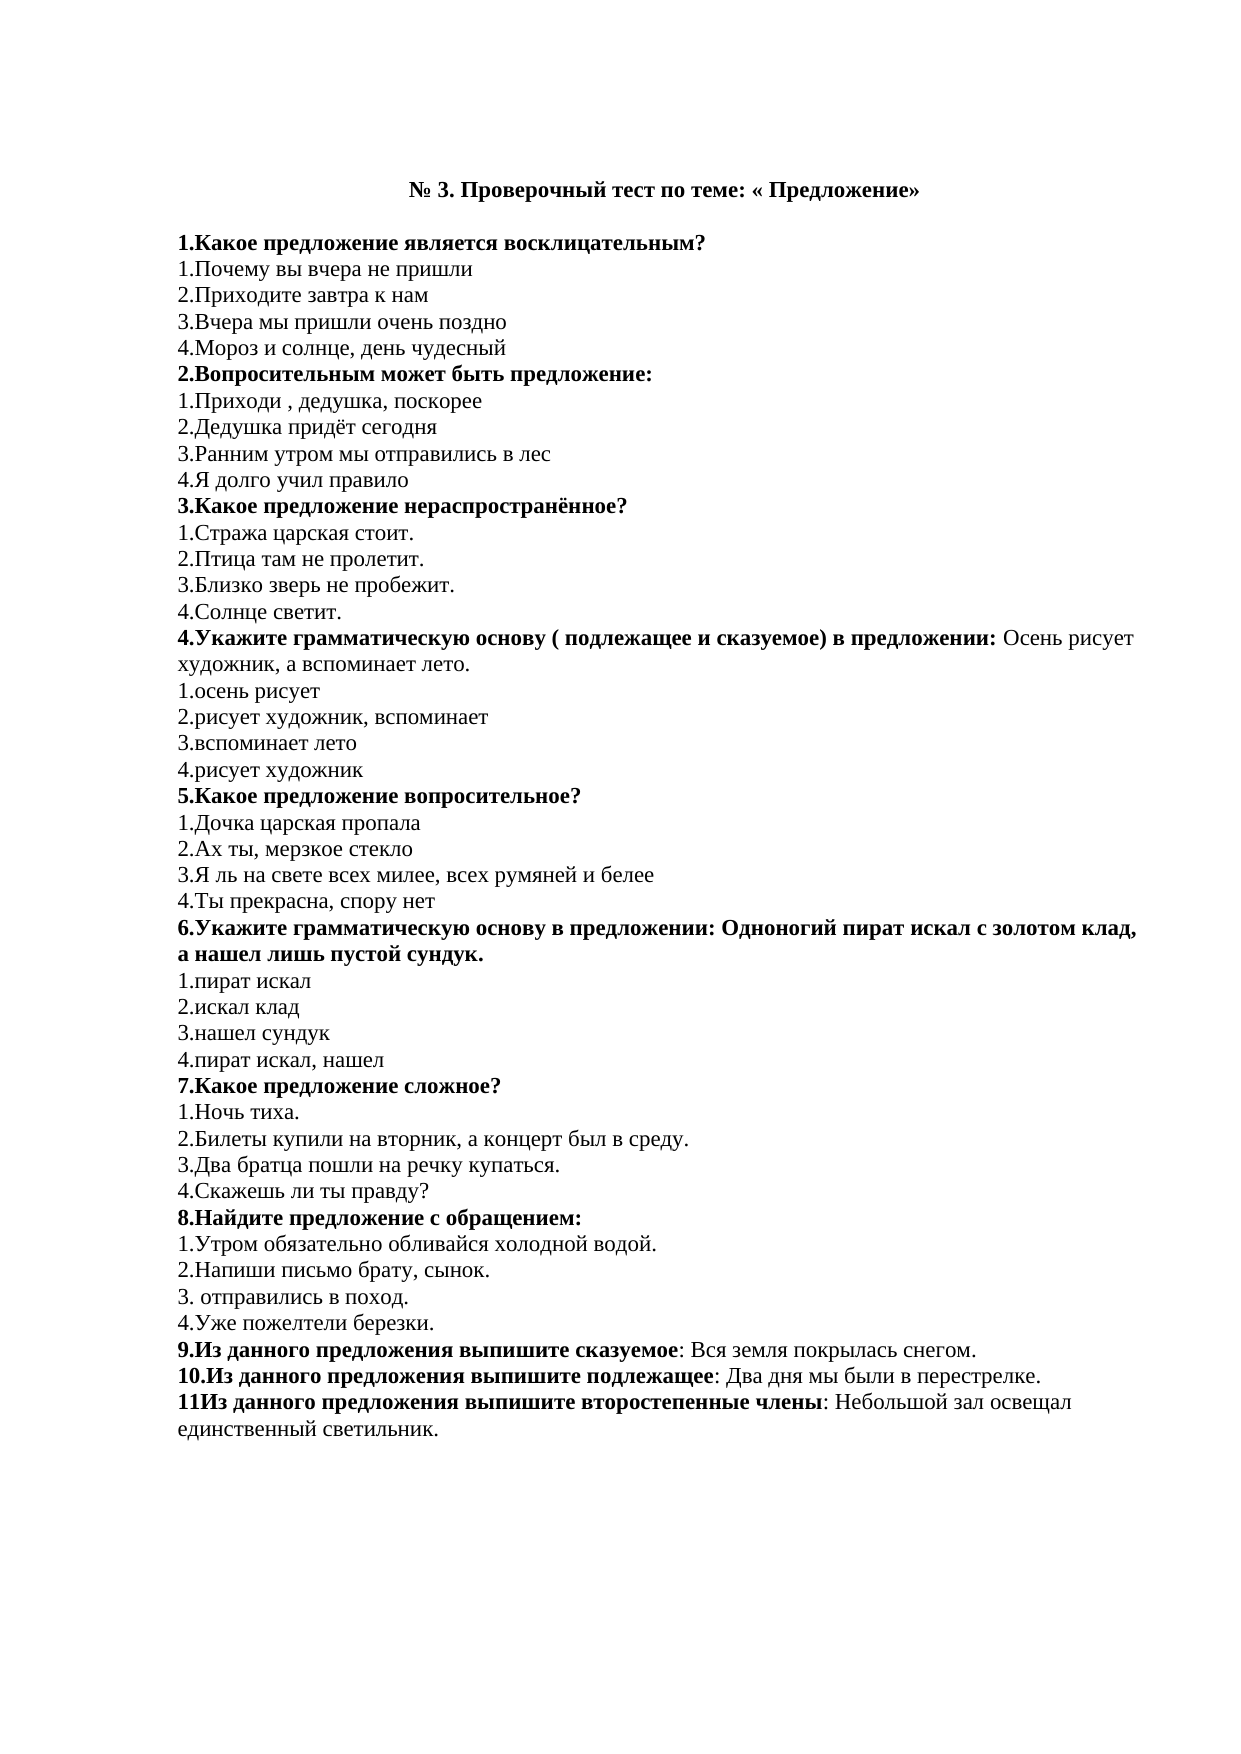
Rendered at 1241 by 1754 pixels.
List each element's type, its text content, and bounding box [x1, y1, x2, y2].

text 1.Утром обязательно обливайся холодной водой. [177, 1230, 1152, 1257]
text 2.Птица там не пролетит. [177, 545, 1152, 571]
text 2.рисует художник, вспоминает [177, 703, 1152, 729]
text 4.пират искал, нашел [177, 1046, 1152, 1072]
text 9.Из данного предложения выпишите сказуемое: Вся земля покрылась снегом. [177, 1336, 1152, 1362]
text 4.Я долго учил правило [177, 466, 1152, 492]
text 2.Дедушка придёт сегодня [177, 413, 1152, 439]
text 10.Из данного предложения выпишите подлежащее: Два дня мы были в перестрелке. [177, 1362, 1152, 1388]
text 1.Стража царская стоит. [177, 519, 1152, 545]
text 2.Ах ты, мерзкое стекло [177, 835, 1152, 861]
text 4.Укажите грамматическую основу ( подлежащее и сказуемое) в предложении: Осень рисует художник, а вспоминает лето. [177, 624, 1152, 677]
text 1.Почему вы вчера не пришли [177, 255, 1152, 281]
text 1.пират искал [177, 967, 1152, 993]
text 1.Приходи , дедушка, поскорее [177, 387, 1152, 413]
text 1.Какое предложение является восклицательным? [177, 229, 1152, 255]
text 7.Какое предложение сложное? [177, 1072, 1152, 1098]
text 3. отправились в поход. [177, 1283, 1152, 1309]
text 6.Укажите грамматическую основу в предложении: Одноногий пират искал с золотом клад, а нашел лишь пустой сундук. [177, 914, 1152, 967]
text 3.Я ль на свете всех милее, всех румяней и белее [177, 861, 1152, 888]
text № 3. Проверочный тест по теме: « Предложение» [177, 176, 1152, 202]
text 2.Приходите завтра к нам [177, 281, 1152, 308]
text 3.Вчера мы пришли очень поздно [177, 308, 1152, 334]
text 3.Ранним утром мы отправились в лес [177, 439, 1152, 466]
text 1.Ночь тиха. [177, 1098, 1152, 1125]
text 4.Солнце светит. [177, 598, 1152, 624]
text 3.вспоминает лето [177, 729, 1152, 756]
text 4.Уже пожелтели березки. [177, 1309, 1152, 1336]
text 4.Ты прекрасна, спору нет [177, 888, 1152, 914]
text 2.искал клад [177, 993, 1152, 1019]
text 2.Билеты купили на вторник, а концерт был в среду. [177, 1125, 1152, 1151]
text 3.Близко зверь не пробежит. [177, 571, 1152, 598]
text 3.нашел сундук [177, 1019, 1152, 1046]
text 2.Напиши письмо брату, сынок. [177, 1257, 1152, 1283]
text 4.Скажешь ли ты правду? [177, 1177, 1152, 1204]
text 1.осень рисует [177, 677, 1152, 703]
text 3.Какое предложение нераспространённое? [177, 492, 1152, 519]
text 5.Какое предложение вопросительное? [177, 782, 1152, 808]
text 2.Вопросительным может быть предложение: [177, 361, 1152, 387]
text 4.рисует художник [177, 756, 1152, 782]
text 11Из данного предложения выпишите второстепенные члены: Небольшой зал освещал единственный светильник. [177, 1388, 1152, 1441]
text 8.Найдите предложение с обращением: [177, 1204, 1152, 1230]
text 3.Два братца пошли на речку купаться. [177, 1151, 1152, 1177]
text 1.Дочка царская пропала [177, 808, 1152, 835]
text 4.Мороз и солнце, день чудесный [177, 334, 1152, 361]
